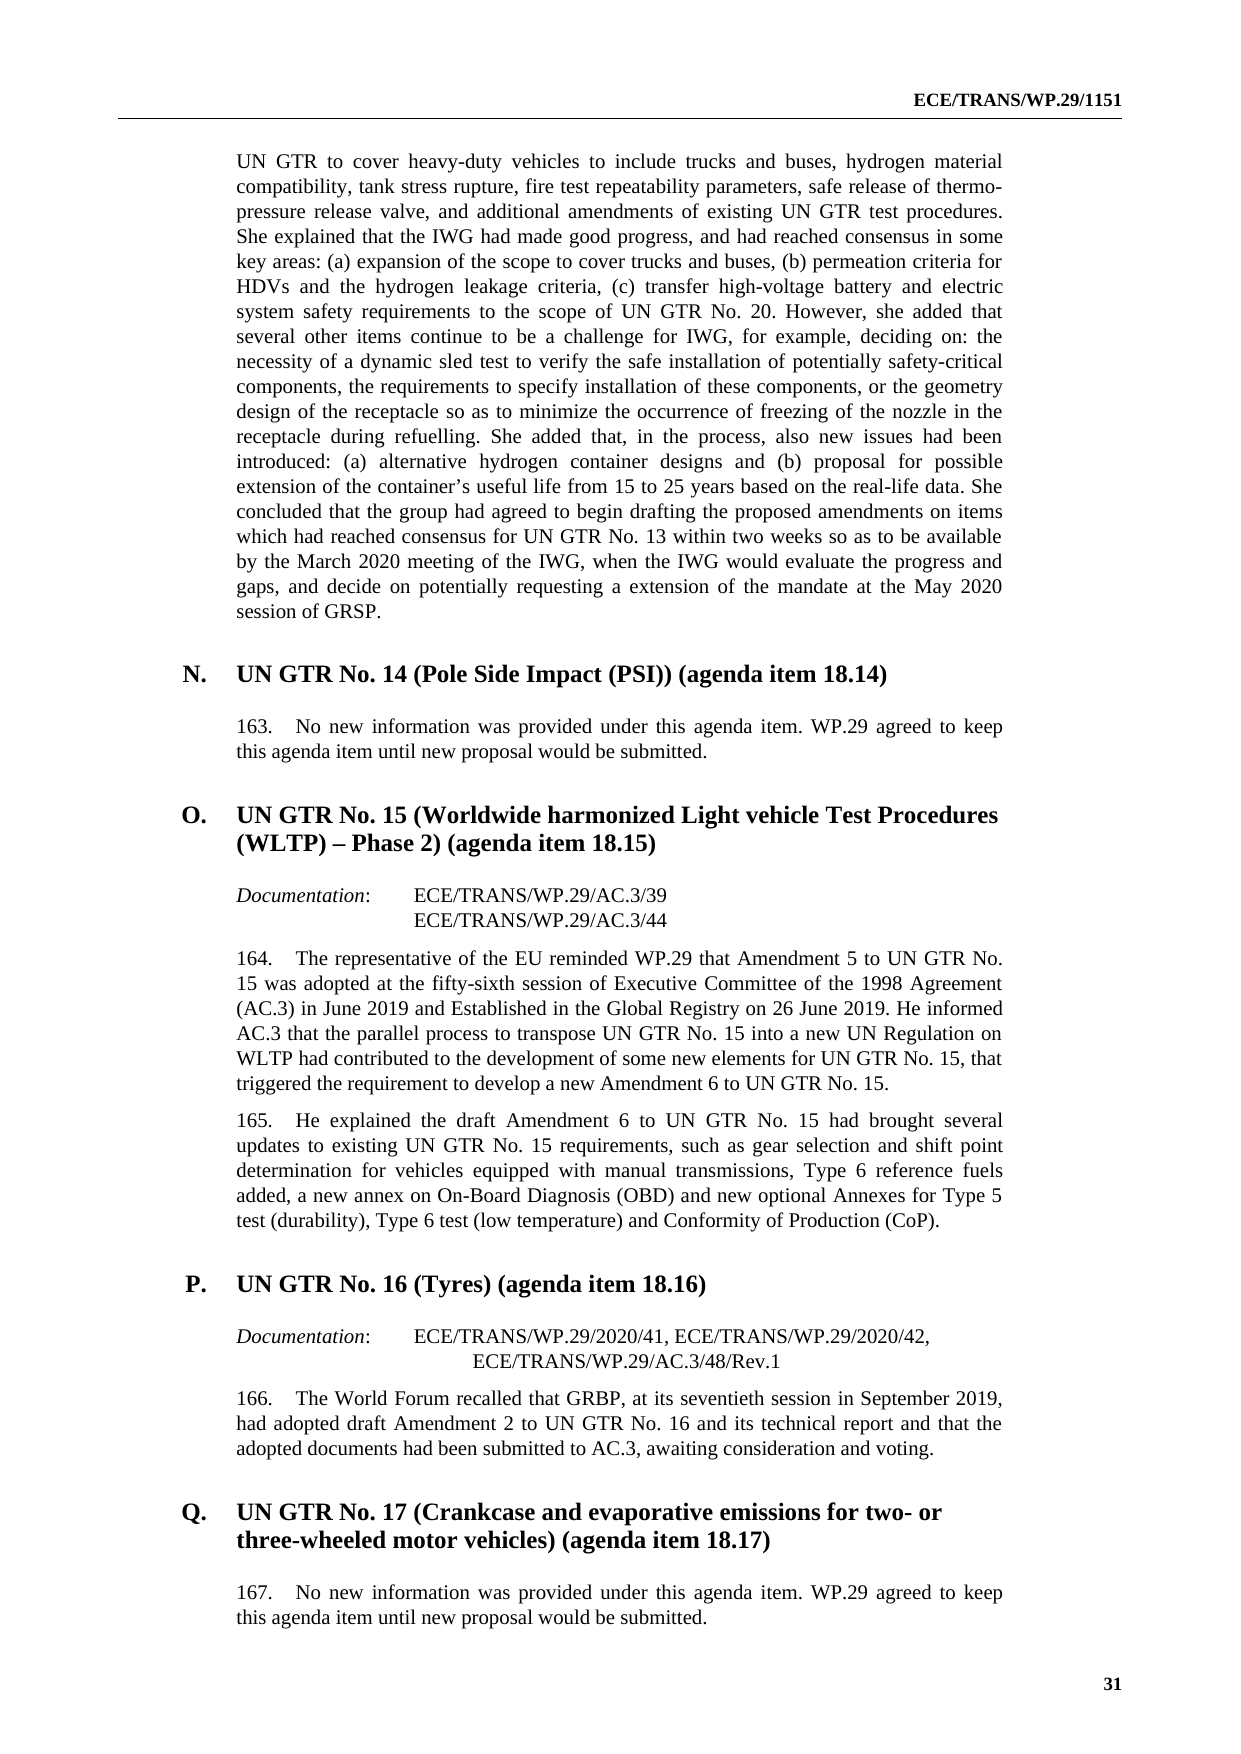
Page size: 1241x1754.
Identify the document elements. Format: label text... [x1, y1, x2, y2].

text ECE/TRANS/WP.29/AC.3/44 [354, 907, 1003, 932]
text Q. UN GTR No. 17 (Crankcase and evaporative emissions for two- or three-wheeled motor vehicles) (agenda item 18.17) [118, 1498, 1004, 1554]
text Documentation: ECE/TRANS/WP.29/AC.3/39 [236, 882, 1003, 907]
text 167. No new information was provided under this agenda item. WP.29 agreed to keep this agenda item until new proposal would be submitted. [236, 1579, 1004, 1629]
text O. UN GTR No. 15 (Worldwide harmonized Light vehicle Test Procedures (WLTP) – Phase 2) (agenda item 18.15) [118, 801, 1004, 857]
text Documentation: ECE/TRANS/WP.29/2020/41, ECE/TRANS/WP.29/2020/42, ECE/TRANS/WP.29/AC.3/48/Rev.1 [236, 1323, 1003, 1373]
text 166. The World Forum recalled that GRBP, at its seventieth session in September 2019, had adopted draft Amendment 2 to UN GTR No. 16 and its technical report and that the adopted documents had been submitted to AC.3, awaiting consideration and voting. [236, 1385, 1004, 1460]
text 164. The representative of the EU reminded WP.29 that Amendment 5 to UN GTR No. 15 was adopted at the fifty-sixth session of Executive Committee of the 1998 Agreement (AC.3) in June 2019 and Established in the Global Registry on 26 June 2019. He informed AC.3 that the parallel process to transpose UN GTR No. 15 into a new UN Regulation on WLTP had contributed to the development of some new elements for UN GTR No. 15, that triggered the requirement to develop a new Amendment 6 to UN GTR No. 15. [236, 944, 1004, 1094]
text N. UN GTR No. 14 (Pole Side Impact (PSI)) (agenda item 18.14) [118, 660, 1004, 688]
text 165. He explained the draft Amendment 6 to UN GTR No. 15 had brought several updates to existing UN GTR No. 15 requirements, such as gear selection and shift point determination for vehicles equipped with manual transmissions, Type 6 reference fuels added, a new annex on On-Board Diagnosis (OBD) and new optional Annexes for Type 5 test (durability), Type 6 test (low temperature) and Conformity of Production (CoP). [236, 1107, 1004, 1232]
text P. UN GTR No. 16 (Tyres) (agenda item 18.16) [118, 1269, 1004, 1298]
text 163. No new information was provided under this agenda item. WP.29 agreed to keep this agenda item until new proposal would be submitted. [236, 713, 1004, 763]
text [236, 148, 1004, 623]
